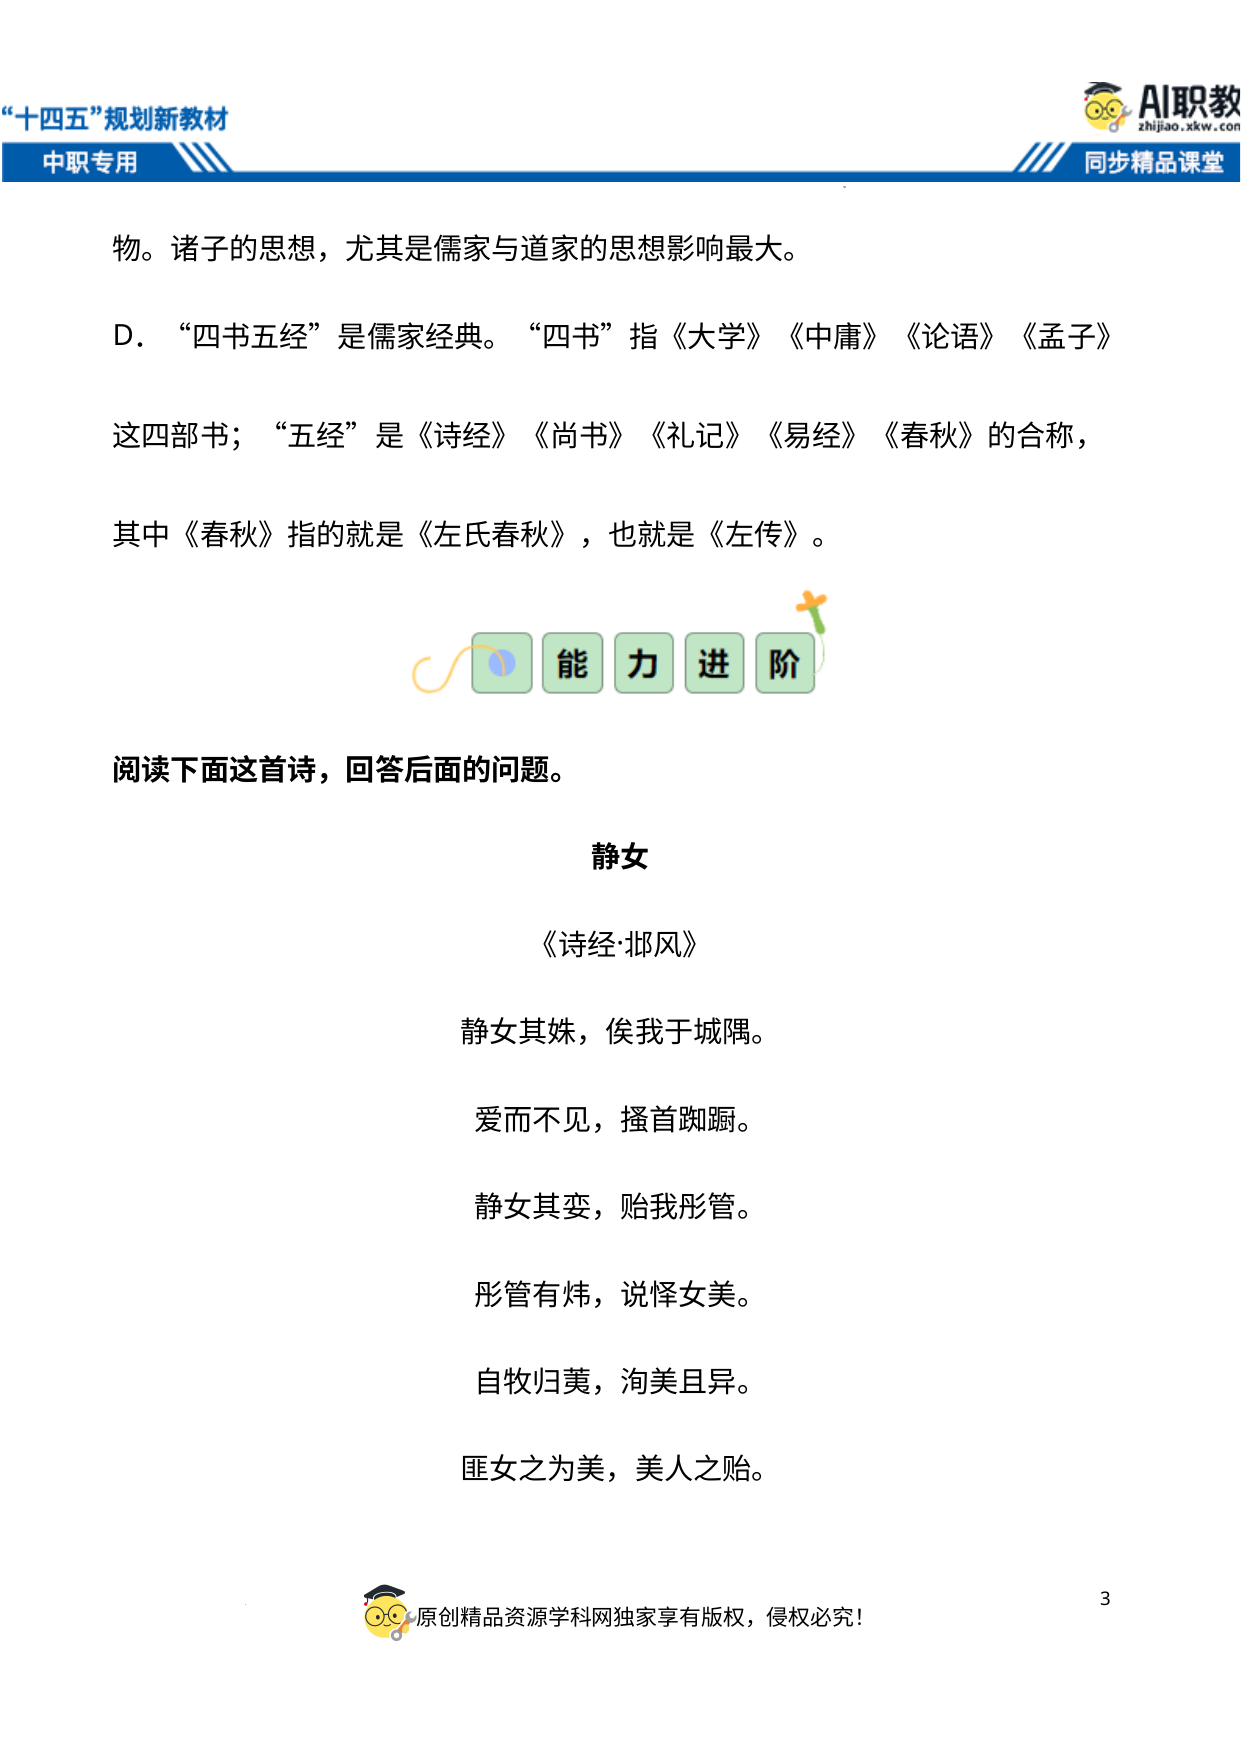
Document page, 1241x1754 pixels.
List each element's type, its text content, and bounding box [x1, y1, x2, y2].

text 自牧归荑，洵美且异。 [112, 1346, 1128, 1413]
text 静女其姝，俟我于城隅。 [112, 997, 1128, 1063]
picture [364, 1584, 417, 1642]
text C．诸子散文，是春秋战国时期各个学派阐述自己学说的著作，是百家争鸣的产物。诸子的思想，尤其是儒家与道家的思想影响最大。 [112, 214, 1128, 280]
picture [409, 587, 831, 697]
text D．“四书五经”是儒家经典。“四书”指《大学》《中庸》《论语》《孟子》这四部书；“五经”是《诗经》《尚书》《礼记》《易经》《春秋》的合称，其中《春秋》指的就是《左氏春秋》，也就是《左传》。 [112, 301, 1128, 566]
text 《诗经·邶风》 [112, 909, 1128, 976]
picture [2, 82, 1241, 182]
text 彤管有炜，说怿女美。 [112, 1259, 1128, 1325]
text 静女 [112, 822, 1128, 888]
text 匪女之为美，美人之贻。 [112, 1434, 1128, 1500]
text 静女其娈，贻我彤管。 [112, 1172, 1128, 1238]
text 爱而不见，搔首踟蹰。 [112, 1084, 1128, 1151]
text 阅读下面这首诗，回答后面的问题。 [112, 735, 1128, 801]
